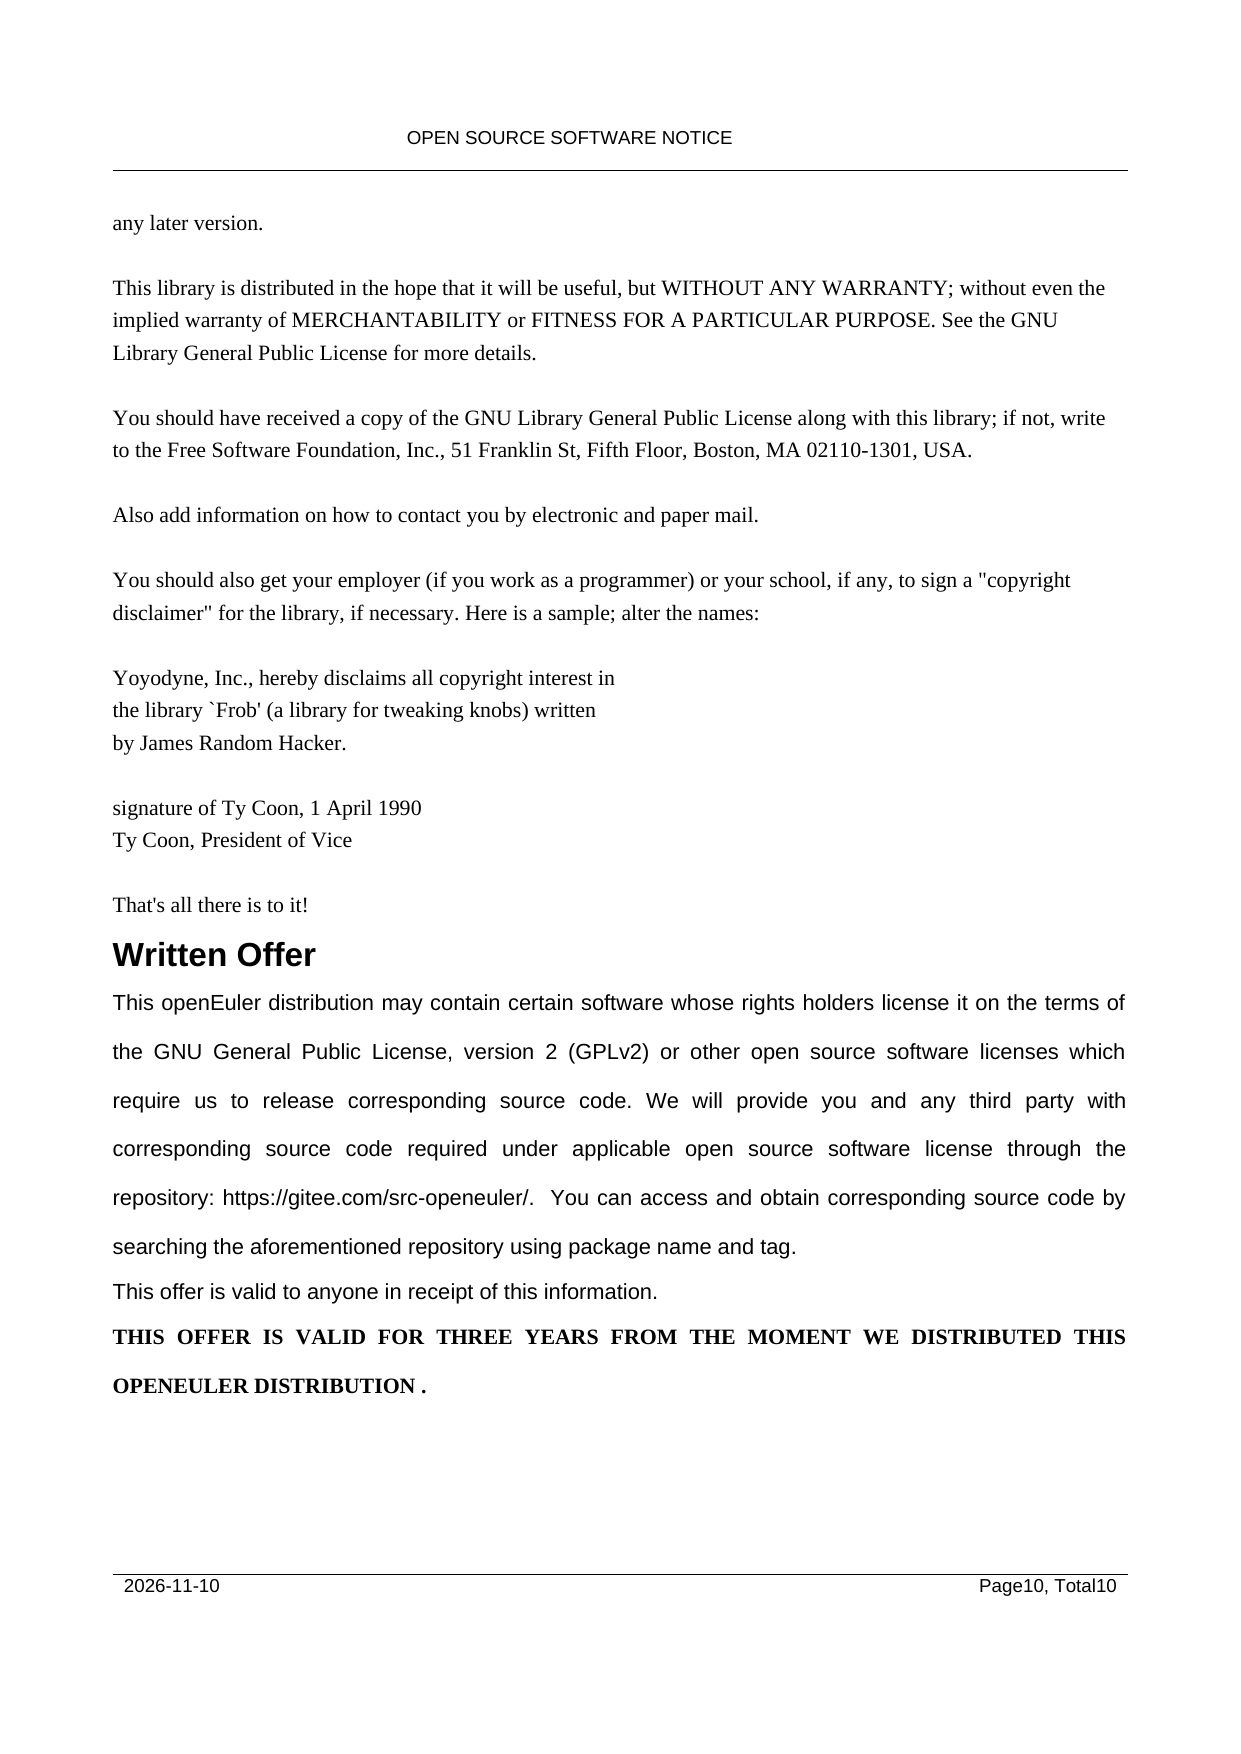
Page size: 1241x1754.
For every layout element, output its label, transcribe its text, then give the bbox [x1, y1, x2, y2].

text THIS OFFER IS VALID FOR THREE YEARS FROM THE MOMENT WE DISTRIBUTED THIS OPENEULER DISTRIBUTION . [112, 1320, 1128, 1402]
text Written Offer [112, 921, 1128, 986]
text This openEuler distribution may contain certain software whose rights holders license it on the terms of the GNU General Public License, version 2 (GPLv2) or other open source software licenses which require us to release corresponding source code. We will provide you and any third party with corresponding source code required under applicable open source software license through the repository: https://gitee.com/src-openeuler/. You can access and obtain corresponding source code by searching the aforementioned repository using package name and tag. [112, 986, 1128, 1263]
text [112, 206, 1128, 921]
text This offer is valid to anyone in receipt of this information. [112, 1275, 1128, 1308]
